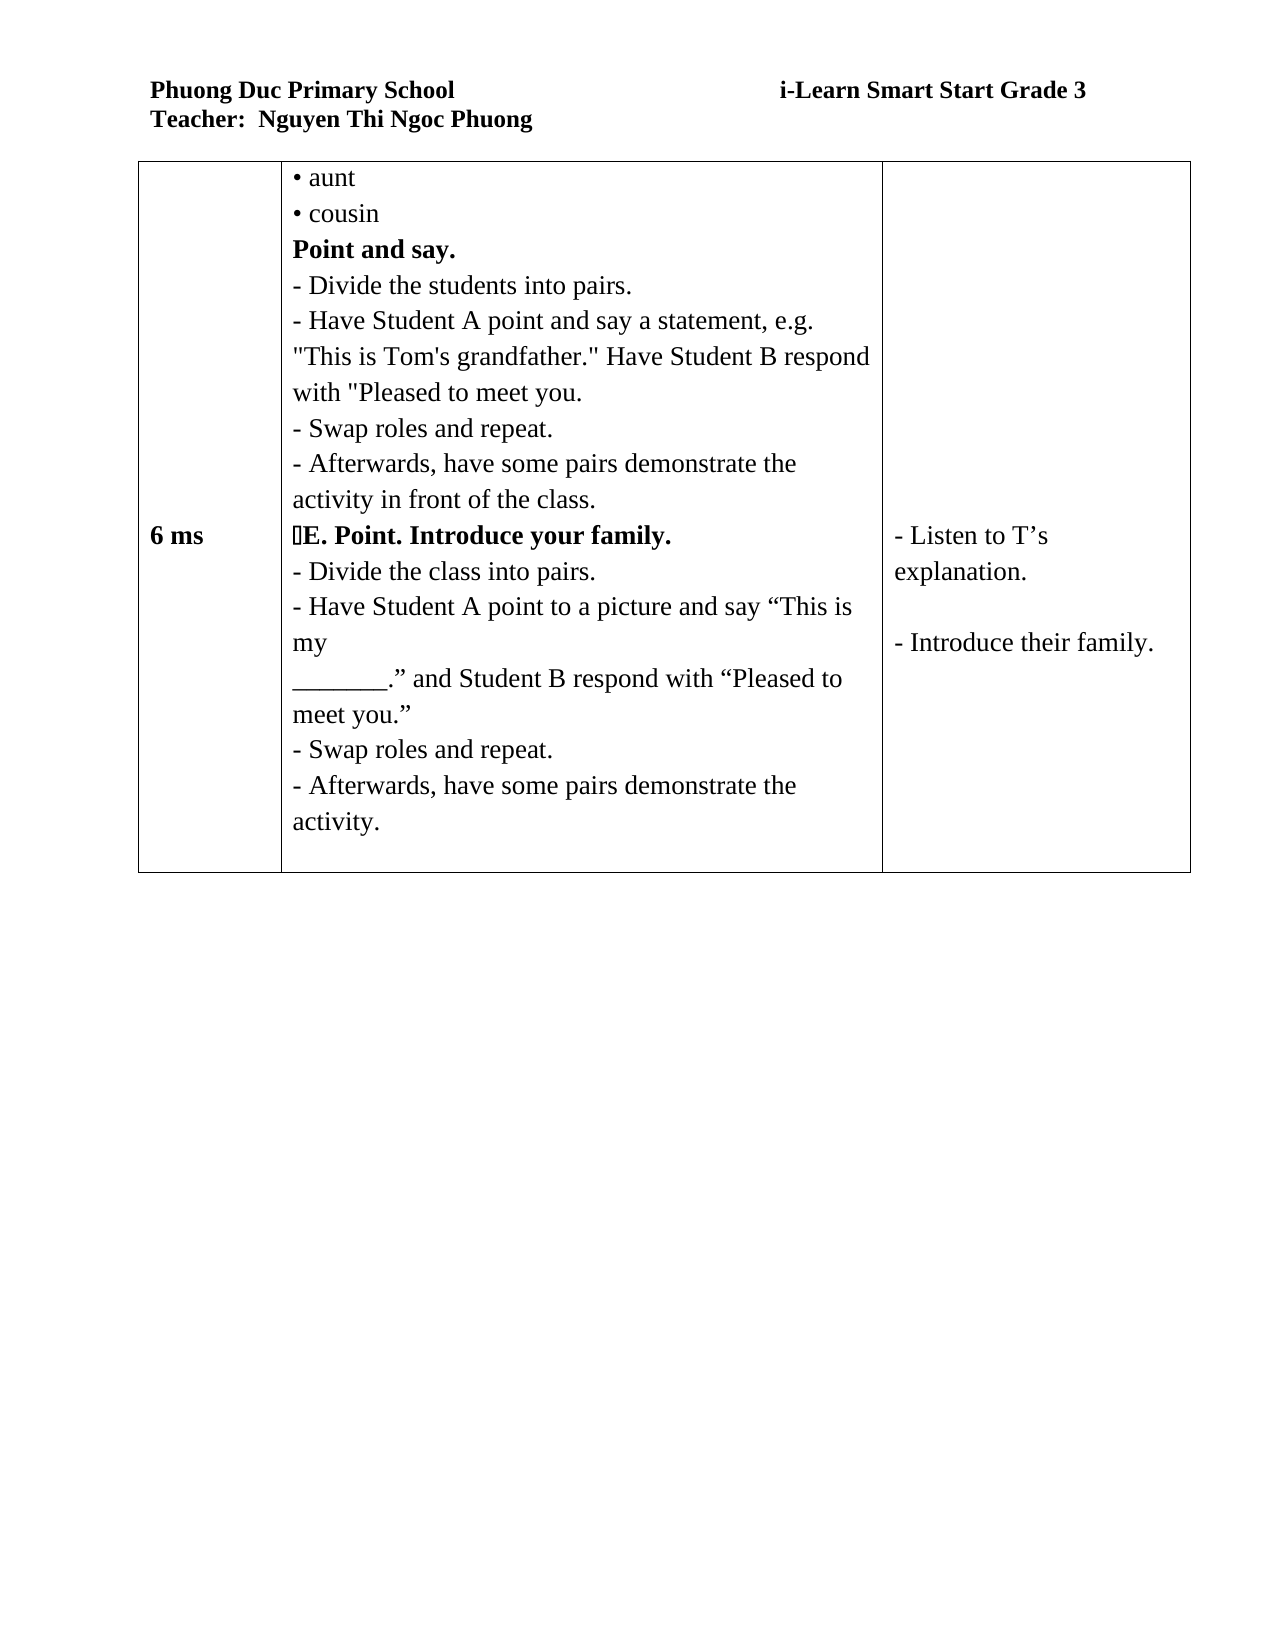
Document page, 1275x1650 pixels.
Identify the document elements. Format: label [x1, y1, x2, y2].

table_cell [139, 162, 281, 872]
table_cell [883, 162, 1190, 872]
table_cell [282, 162, 882, 872]
